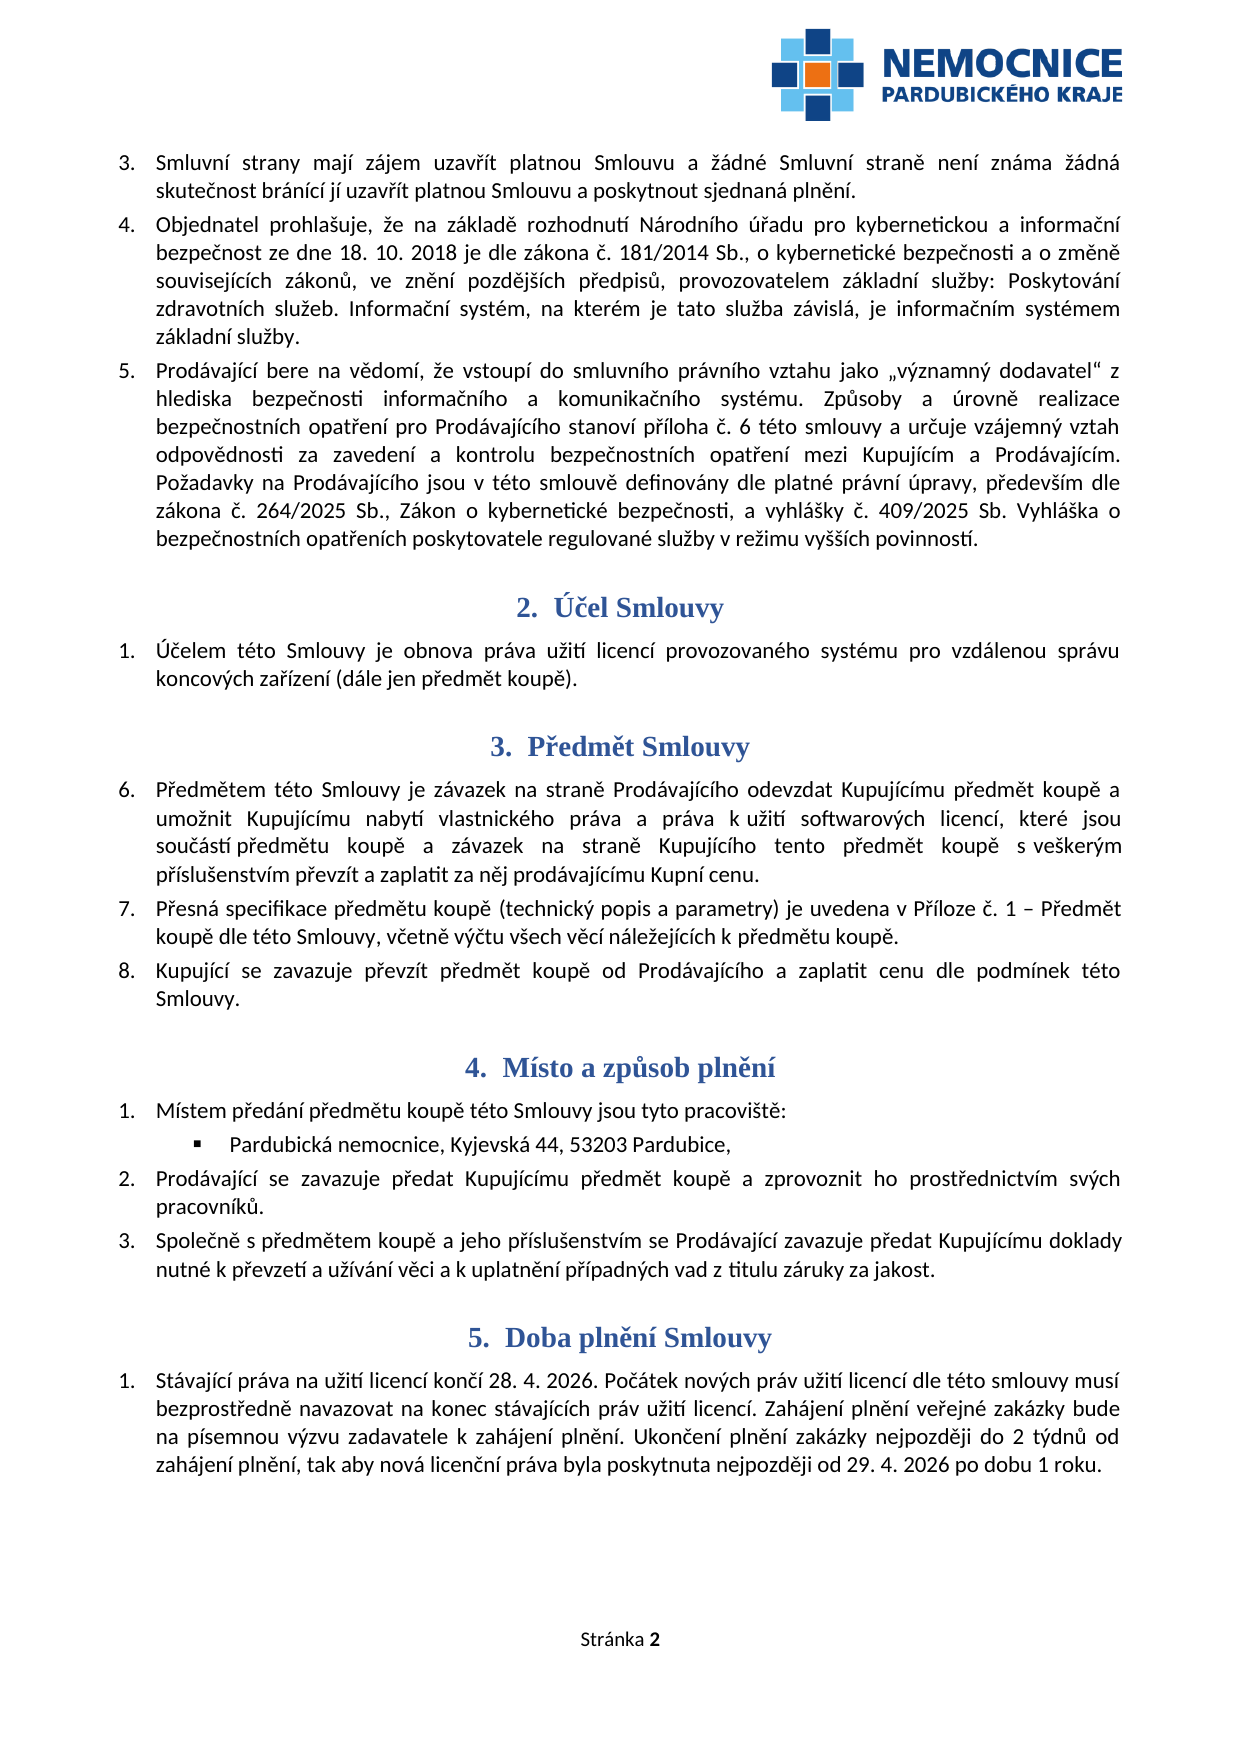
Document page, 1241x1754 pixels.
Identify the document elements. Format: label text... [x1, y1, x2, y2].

list Stávající práva na užití licencí končí 28. 4. 2026. Počátek nových práv užití licencí dle této smlouvy musí bezprostředně navazovat na konec stávajících práv užití licencí. Zahájení plnění veřejné zakázky bude na písemnou výzvu zadavatele k zahájení plnění. Ukončení plnění zakázky nejpozději do 2 týdnů od zahájení plnění, tak aby nová licenční práva byla poskytnuta nejpozději od 29. 4. 2026 po dobu 1 roku. [118, 1366, 1122, 1478]
list Pardubická nemocnice, Kyjevská 44, 53203 Pardubice, [192, 1130, 1122, 1158]
subtitle Účel Smlouvy [118, 590, 1122, 623]
list Účelem této Smlouvy je obnova práva užití licencí provozovaného systému pro vzdálenou správu koncových zařízení (dále jen předmět koupě). [118, 636, 1122, 692]
subtitle Doba plnění Smlouvy [118, 1320, 1122, 1354]
list Prodávající se zavazuje předat Kupujícímu předmět koupě a zprovoznit ho prostřednictvím svých pracovníků. [118, 1164, 1122, 1220]
list Kupující se zavazuje převzít předmět koupě od Prodávajícího a zaplatit cenu dle podmínek této Smlouvy. [118, 956, 1122, 1012]
subtitle Předmět Smlouvy [118, 729, 1122, 763]
list Předmětem této Smlouvy je závazek na straně Prodávajícího odevzdat Kupujícímu předmět koupě a umožnit Kupujícímu nabytí vlastnického práva a práva k užití softwarových licencí, které jsou součástí předmětu koupě a závazek na straně Kupujícího tento předmět koupě s veškerým příslušenstvím převzít a zaplatit za něj prodávajícímu Kupní cenu. [118, 776, 1122, 888]
subtitle Místo a způsob plnění [118, 1050, 1122, 1083]
list Objednatel prohlašuje, že na základě rozhodnutí Národního úřadu pro kybernetickou a informační bezpečnost ze dne 18. 10. 2018 je dle zákona č. 181/2014 Sb., o kybernetické bezpečnosti a o změně souvisejících zákonů, ve znění pozdějších předpisů, provozovatelem základní služby: Poskytování zdravotních služeb. Informační systém, na kterém je tato služba závislá, je informačním systémem základní služby. [118, 210, 1122, 350]
list Smluvní strany mají zájem uzavřít platnou Smlouvu a žádné Smluvní straně není známa žádná skutečnost bránící jí uzavřít platnou Smlouvu a poskytnout sjednaná plnění. [118, 148, 1122, 204]
picture [770, 27, 1123, 122]
list Společně s předmětem koupě a jeho příslušenstvím se Prodávající zavazuje předat Kupujícímu doklady nutné k převzetí a užívání věci a k uplatnění případných vad z titulu záruky za jakost. [118, 1227, 1122, 1283]
list Místem předání předmětu koupě této Smlouvy jsou tyto pracoviště: [118, 1096, 1122, 1124]
list Přesná specifikace předmětu koupě (technický popis a parametry) je uvedena v Příloze č. 1 – Předmět koupě dle této Smlouvy, včetně výčtu všech věcí náležejících k předmětu koupě. [118, 894, 1122, 950]
list Prodávající bere na vědomí, že vstoupí do smluvního právního vztahu jako „významný dodavatel“ z hlediska bezpečnosti informačního a komunikačního systému. Způsoby a úrovně realizace bezpečnostních opatření pro Prodávajícího stanoví příloha č. 6 této smlouvy a určuje vzájemný vztah odpovědnosti za zavedení a kontrolu bezpečnostních opatření mezi Kupujícím a Prodávajícím. Požadavky na Prodávajícího jsou v této smlouvě definovány dle platné právní úpravy, především dle zákona č. 264/2025 Sb., Zákon o kybernetické bezpečnosti, a vyhlášky č. 409/2025 Sb. Vyhláška o bezpečnostních opatřeních poskytovatele regulované služby v režimu vyšších povinností. [118, 356, 1122, 552]
